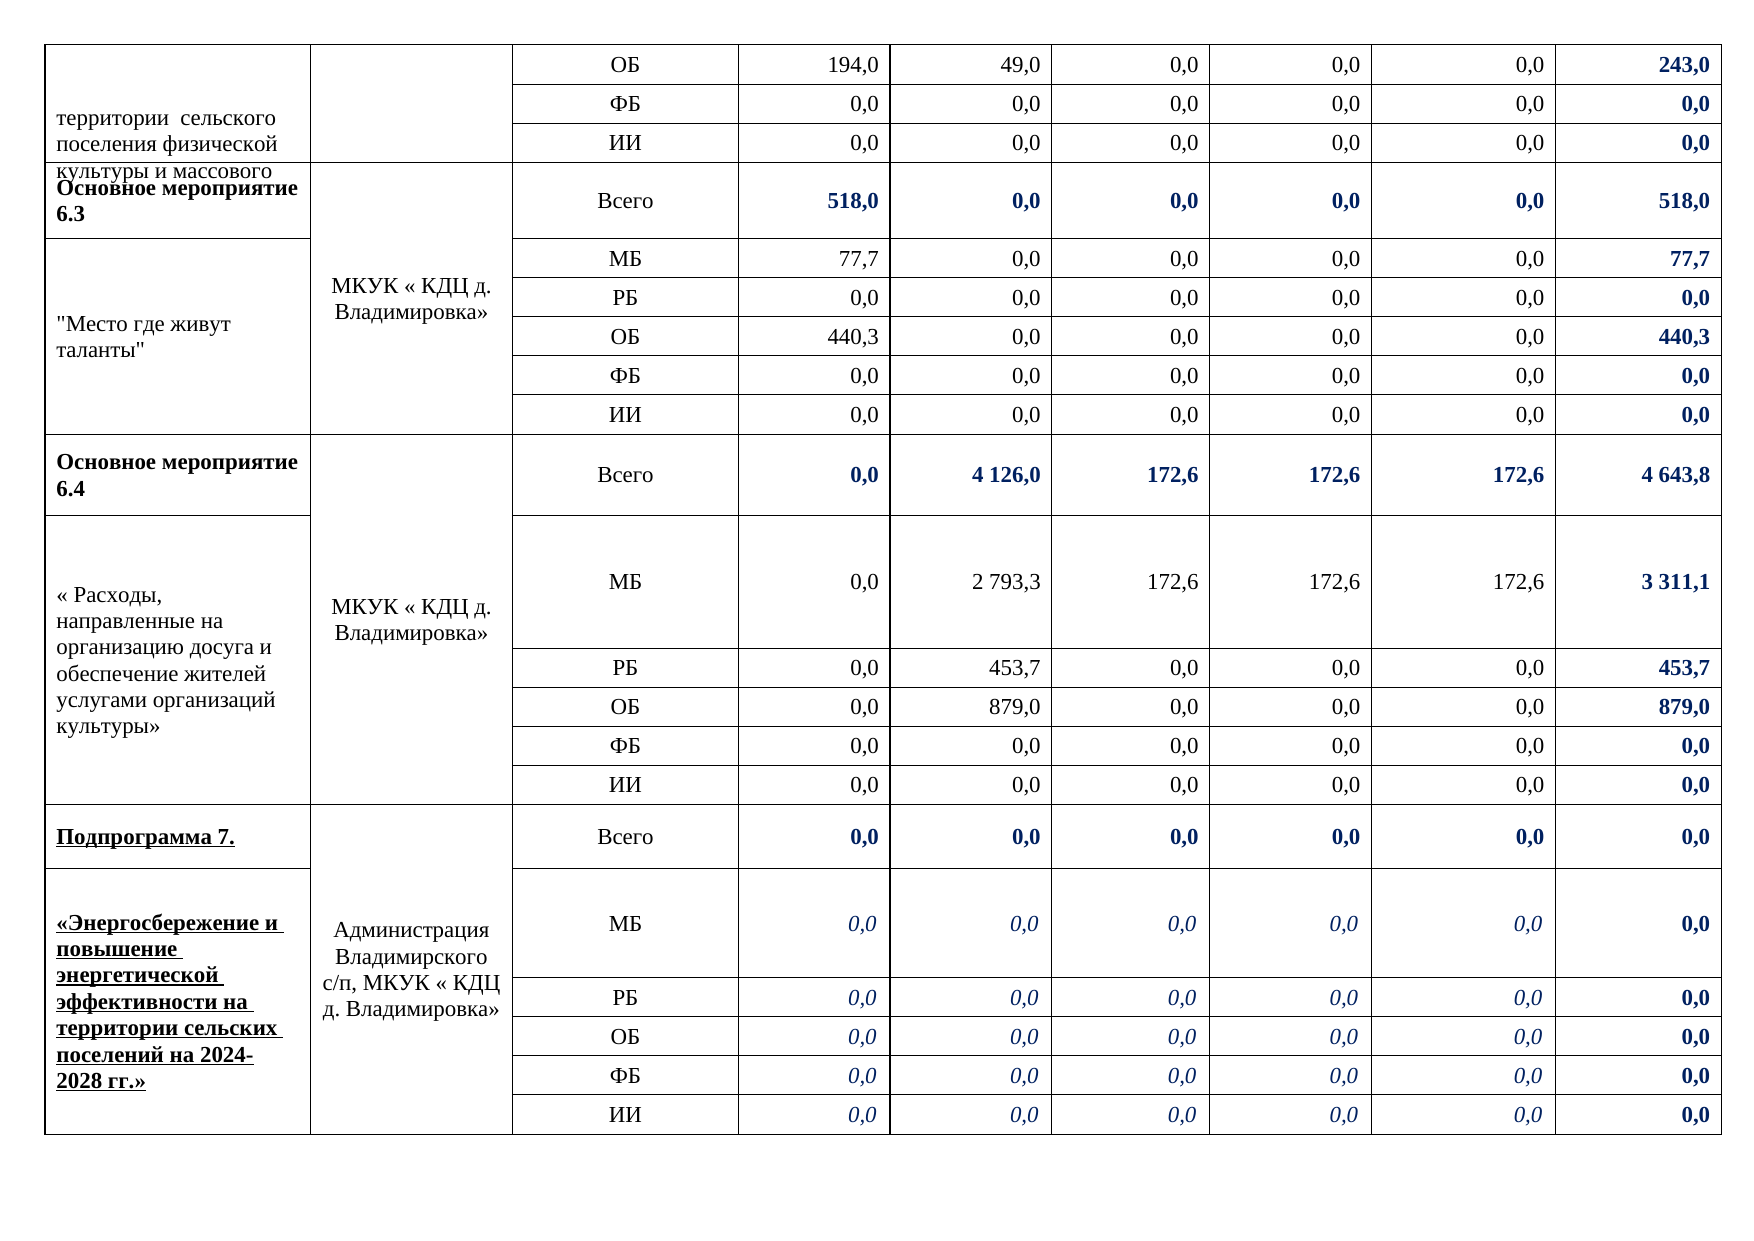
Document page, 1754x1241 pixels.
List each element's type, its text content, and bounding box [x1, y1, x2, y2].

table_cell 0,0 [1556, 805, 1721, 868]
table_cell 0,0 [1210, 45, 1371, 83]
table_cell 0,0 [1372, 278, 1555, 316]
table_cell 518,0 [739, 163, 889, 238]
table_cell 0,0 [1556, 727, 1721, 765]
table_cell 172,6 [1210, 435, 1371, 515]
table_cell Всего [513, 805, 738, 868]
table_cell 0,0 [1372, 356, 1555, 394]
table_cell 0,0 [891, 356, 1051, 394]
table_cell 0,0 [1052, 1056, 1209, 1094]
table_cell Основное мероприятие 6.3 [46, 163, 310, 238]
table_cell 0,0 [1052, 649, 1209, 687]
table_cell 0,0 [739, 688, 889, 726]
table_cell 0,0 [891, 805, 1051, 868]
table_cell 0,0 [1556, 978, 1721, 1016]
table_cell 0,0 [1372, 1095, 1555, 1133]
table_cell 0,0 [1052, 85, 1209, 122]
table_cell 2 793,3 [891, 516, 1051, 647]
table_cell 0,0 [1210, 395, 1371, 433]
table_cell 0,0 [1052, 978, 1209, 1016]
table_cell 0,0 [891, 395, 1051, 433]
table_cell 0,0 [1556, 1095, 1721, 1133]
table_cell 0,0 [891, 278, 1051, 316]
table_cell 0,0 [1556, 1056, 1721, 1094]
table_cell ФБ [513, 356, 738, 394]
table_cell 0,0 [739, 1017, 889, 1055]
table_cell 0,0 [1556, 766, 1721, 804]
table_cell 3 311,1 [1556, 516, 1721, 647]
table_cell 0,0 [1210, 649, 1371, 687]
table_cell 0,0 [1556, 869, 1721, 977]
table_cell 0,0 [1052, 1095, 1209, 1133]
table_cell 77,7 [739, 239, 889, 277]
table_cell 0,0 [891, 163, 1051, 238]
table_cell 0,0 [1052, 278, 1209, 316]
table_cell 0,0 [1372, 766, 1555, 804]
table_cell 4 126,0 [891, 435, 1051, 515]
table_cell 879,0 [891, 688, 1051, 726]
table_cell 0,0 [1052, 688, 1209, 726]
table_cell 0,0 [739, 649, 889, 687]
table_cell ФБ [513, 1056, 738, 1094]
table_cell 0,0 [1210, 869, 1371, 977]
table_cell МКУК « КДЦ д. Владимировка» [311, 163, 512, 433]
table_cell Администрация Владимирского с/п, МКУК « КДЦ д. Владимировка» [311, 805, 512, 1133]
table_cell 0,0 [891, 317, 1051, 355]
table_cell 0,0 [1372, 85, 1555, 122]
table_cell 0,0 [1556, 1017, 1721, 1055]
table_cell 0,0 [1556, 124, 1721, 162]
table_cell 0,0 [1052, 869, 1209, 977]
table_cell 0,0 [1372, 727, 1555, 765]
table_cell 453,7 [891, 649, 1051, 687]
table_cell 0,0 [1210, 1017, 1371, 1055]
table_cell ОБ [513, 688, 738, 726]
table_cell 0,0 [1556, 356, 1721, 394]
table_cell «Энергосбережение и повышение энергетической эффективности на территории сельских поселений на 2024-2028 гг.» [46, 869, 310, 1133]
table_cell 879,0 [1556, 688, 1721, 726]
table_cell 0,0 [739, 356, 889, 394]
table_cell 172,6 [1052, 435, 1209, 515]
table_cell 0,0 [1210, 278, 1371, 316]
table_cell 0,0 [1372, 239, 1555, 277]
table_cell 0,0 [1052, 239, 1209, 277]
table_cell 0,0 [739, 124, 889, 162]
table_cell 0,0 [1052, 124, 1209, 162]
table_cell ИИ [513, 395, 738, 433]
table_cell 0,0 [1052, 1017, 1209, 1055]
table_cell 0,0 [1210, 356, 1371, 394]
table_cell ФБ [513, 727, 738, 765]
table_cell 0,0 [1372, 395, 1555, 433]
table_cell 0,0 [739, 869, 889, 977]
table_cell 440,3 [739, 317, 889, 355]
table_cell ОБ [513, 317, 738, 355]
table_cell 0,0 [1210, 978, 1371, 1016]
table_cell ОБ [513, 45, 738, 83]
table_cell 0,0 [1372, 124, 1555, 162]
table_cell 0,0 [1372, 45, 1555, 83]
table_cell 194,0 [739, 45, 889, 83]
table_cell 0,0 [1052, 395, 1209, 433]
table_cell 0,0 [891, 1017, 1051, 1055]
table_cell 0,0 [1052, 766, 1209, 804]
table_cell 0,0 [1372, 649, 1555, 687]
table_cell 0,0 [1210, 727, 1371, 765]
table_cell 4 643,8 [1556, 435, 1721, 515]
table_cell 0,0 [891, 1095, 1051, 1133]
table_cell 0,0 [1372, 805, 1555, 868]
table_cell 0,0 [1372, 317, 1555, 355]
table_cell 49,0 [891, 45, 1051, 83]
table_cell 0,0 [1210, 124, 1371, 162]
table_cell 0,0 [739, 978, 889, 1016]
table_cell 0,0 [739, 805, 889, 868]
table_cell 0,0 [1210, 163, 1371, 238]
table_cell 0,0 [891, 766, 1051, 804]
table_cell 243,0 [1556, 45, 1721, 83]
table_cell 0,0 [739, 516, 889, 647]
table_cell 453,7 [1556, 649, 1721, 687]
table_cell 0,0 [1372, 163, 1555, 238]
table_cell МБ [513, 516, 738, 647]
table_cell 0,0 [891, 1056, 1051, 1094]
table_cell 0,0 [1210, 317, 1371, 355]
table_cell ОБ [513, 1017, 738, 1055]
table_cell 0,0 [739, 395, 889, 433]
table_cell 0,0 [1210, 1056, 1371, 1094]
table_cell 0,0 [739, 727, 889, 765]
table_cell ФБ [513, 85, 738, 122]
table_cell 0,0 [1052, 317, 1209, 355]
table_cell 0,0 [1210, 239, 1371, 277]
table_cell МБ [513, 869, 738, 977]
table_cell Основное мероприятие 6.4 [46, 435, 310, 515]
table_cell 0,0 [1052, 356, 1209, 394]
table_cell 0,0 [1372, 978, 1555, 1016]
table_cell 172,6 [1210, 516, 1371, 647]
table_cell 0,0 [1210, 805, 1371, 868]
table_cell 0,0 [1372, 1017, 1555, 1055]
table_cell 0,0 [1052, 163, 1209, 238]
table_cell Всего [513, 435, 738, 515]
table_cell 0,0 [1210, 85, 1371, 122]
table_cell 77,7 [1556, 239, 1721, 277]
table_cell 0,0 [1556, 85, 1721, 122]
table_cell 0,0 [1372, 869, 1555, 977]
table_cell МКУК « КДЦ д. Владимировка» [311, 435, 512, 804]
table_cell 0,0 [739, 1056, 889, 1094]
table_cell 0,0 [1210, 1095, 1371, 1133]
table_cell ИИ [513, 1095, 738, 1133]
table_cell 0,0 [1372, 688, 1555, 726]
table_cell 0,0 [1210, 688, 1371, 726]
table_cell РБ [513, 278, 738, 316]
table_cell РБ [513, 649, 738, 687]
table_cell 0,0 [1052, 727, 1209, 765]
table_cell 0,0 [739, 1095, 889, 1133]
table_cell 0,0 [739, 766, 889, 804]
table_cell ИИ [513, 124, 738, 162]
table_cell 0,0 [891, 124, 1051, 162]
table_cell 0,0 [1052, 805, 1209, 868]
table_cell 0,0 [891, 727, 1051, 765]
table_cell Подпрограмма 7. [46, 805, 310, 868]
table_cell 0,0 [1556, 395, 1721, 433]
table_cell МБ [513, 239, 738, 277]
table_cell "Место где живут таланты" [46, 239, 310, 433]
table_cell 0,0 [891, 978, 1051, 1016]
table_cell 0,0 [891, 869, 1051, 977]
table_cell 172,6 [1372, 435, 1555, 515]
table_cell 0,0 [891, 85, 1051, 122]
table_cell « Расходы, направленные на организацию досуга и обеспечение жителей услугами организаций культуры» [46, 516, 310, 804]
table_cell 440,3 [1556, 317, 1721, 355]
table_cell 0,0 [891, 239, 1051, 277]
table_cell 172,6 [1372, 516, 1555, 647]
table_cell 0,0 [739, 435, 889, 515]
table_cell 0,0 [1210, 766, 1371, 804]
table_cell 0,0 [739, 278, 889, 316]
table_cell 0,0 [739, 85, 889, 122]
table_cell 0,0 [1052, 45, 1209, 83]
table_cell 518,0 [1556, 163, 1721, 238]
table_cell ИИ [513, 766, 738, 804]
table_cell 0,0 [1556, 278, 1721, 316]
table_cell 0,0 [1372, 1056, 1555, 1094]
table_cell РБ [513, 978, 738, 1016]
table_cell Всего [513, 163, 738, 238]
table_cell 172,6 [1052, 516, 1209, 647]
